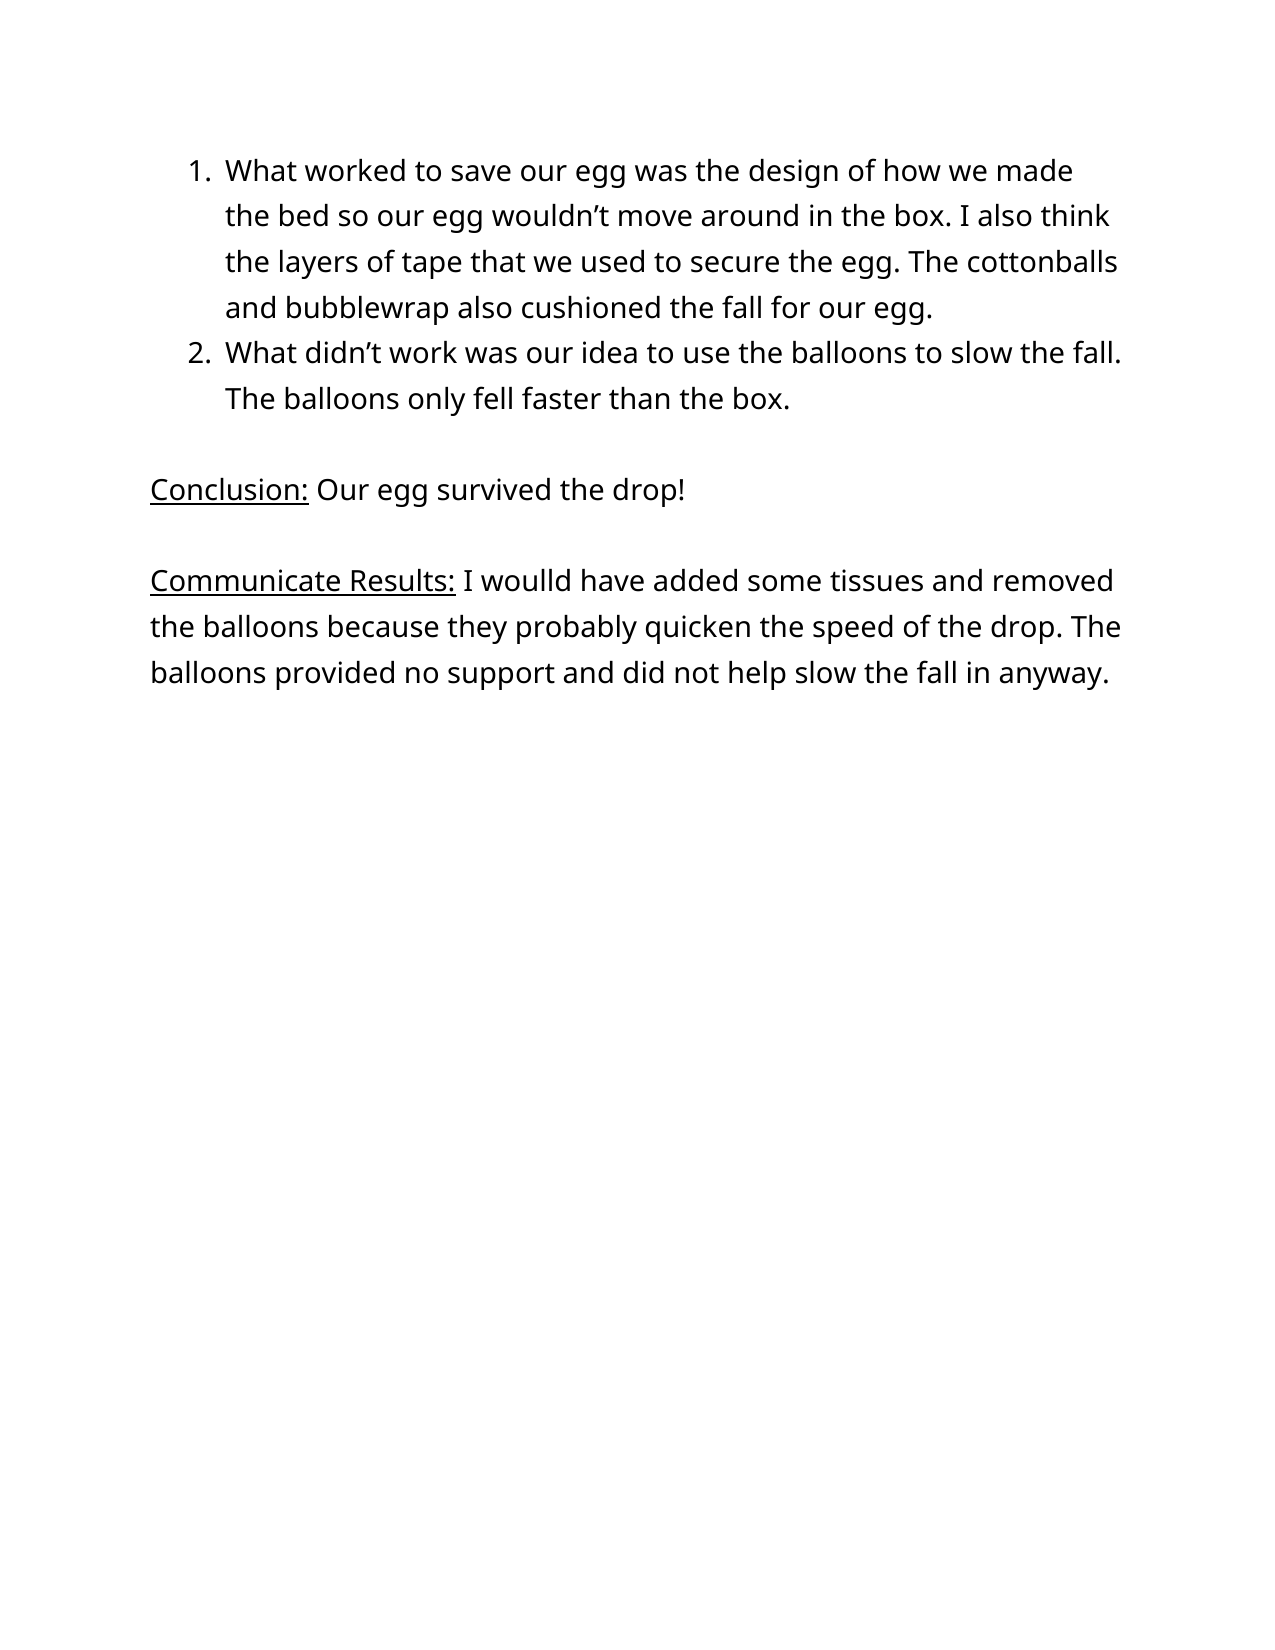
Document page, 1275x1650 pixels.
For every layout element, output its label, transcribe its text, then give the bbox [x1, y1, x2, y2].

list Conclusion: Our egg survived the drop! [150, 469, 1125, 509]
list What didn’t work was our idea to use the balloons to slow the fall. The balloons only fell faster than the box. [187, 332, 1125, 418]
list What worked to save our egg was the design of how we made the bed so our egg wouldn’t move around in the box. I also think the layers of tape that we used to secure the egg. The cottonballs and bubblewrap also cushioned the fall for our egg. [187, 150, 1125, 327]
list Communicate Results: I woulld have added some tissues and removed the balloons because they probably quicken the speed of the drop. The balloons provided no support and did not help slow the fall in anyway. [150, 561, 1125, 692]
